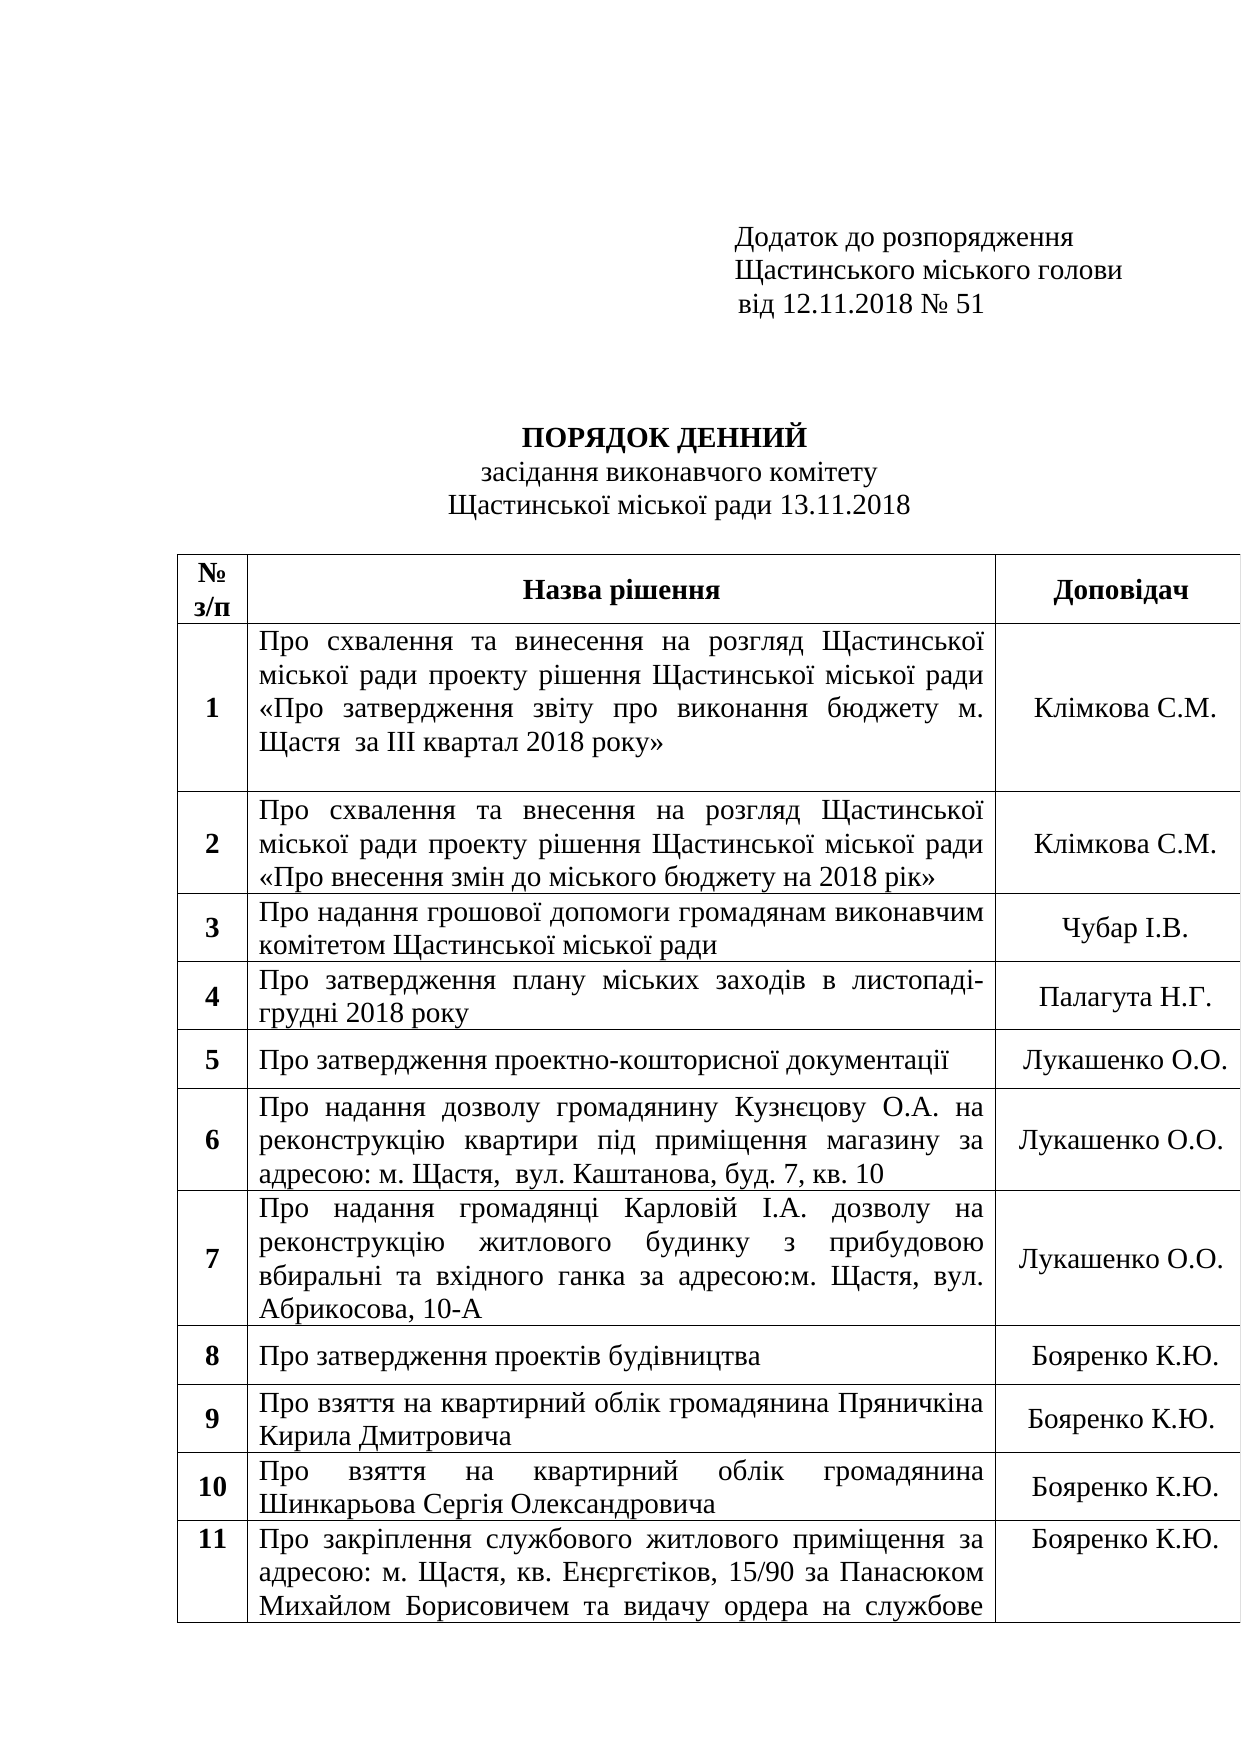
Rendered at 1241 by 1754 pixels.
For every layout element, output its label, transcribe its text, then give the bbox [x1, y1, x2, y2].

table_header № з/п [178, 555, 247, 622]
table_header Назва рішення [248, 555, 995, 622]
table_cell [248, 1521, 995, 1622]
table_cell 2 [178, 792, 247, 893]
table_cell Про надання дозволу громадянину Кузнєцову О.А. на реконструкцію квартири під приміщення магазину за адресою: м. Щастя, вул. Каштанова, буд. 7, кв. 10 [248, 1089, 995, 1189]
table_cell Бояренко К.Ю. [996, 1385, 1240, 1452]
table_cell Про затвердження плану міських заходів в листопаді-грудні 2018 року [248, 962, 995, 1029]
table_cell Про надання громадянці Карловій І.А. дозволу на реконструкцію житлового будинку з прибудовою вбиральні та вхідного ганка за адресою:м. Щастя, вул. Абрикосова, 10-А [248, 1191, 995, 1325]
table_cell 11 [178, 1521, 247, 1622]
table_cell Бояренко К.Ю. [996, 1453, 1240, 1520]
table_cell Чубар І.В. [996, 894, 1240, 961]
table_header Доповідач [996, 555, 1240, 622]
table_cell Про взяття на квартирний облік громадянина Пряничкіна Кирила Дмитровича [248, 1385, 995, 1452]
table_cell 10 [178, 1453, 247, 1520]
text засідання виконавчого комітету [177, 454, 1181, 487]
table_cell 7 [178, 1191, 247, 1325]
table_cell 6 [178, 1089, 247, 1189]
table_cell Клімкова С.М. [996, 792, 1240, 893]
table_cell Про взяття на квартирний облік громадянина Шинкарьова Сергія Олександровича [248, 1453, 995, 1520]
table_cell Палагута Н.Г. [996, 962, 1240, 1029]
table_cell Про затвердження проектно-кошторисної документації [248, 1030, 995, 1088]
table_cell 5 [178, 1030, 247, 1088]
table_cell Бояренко К.Ю. [996, 1326, 1240, 1384]
table_cell Бояренко К.Ю. [996, 1521, 1240, 1622]
table_cell Лукашенко О.О. [996, 1191, 1240, 1325]
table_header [177, 118, 1167, 387]
table_cell Лукашенко О.О. [996, 1089, 1240, 1189]
table_cell Про надання грошової допомоги громадянам виконавчим комітетом Щастинської міської ради [248, 894, 995, 961]
table_cell Клімкова С.М. [996, 624, 1240, 791]
text ПОРЯДОК ДЕННИЙ [177, 420, 1181, 454]
table_cell 8 [178, 1326, 247, 1384]
table_cell 3 [178, 894, 247, 961]
table_cell Про схвалення та винесення на розгляд Щастинської міської ради проекту рішення Щастинської міської ради «Про затвердження звіту про виконання бюджету м. Щастя за III квартал 2018 року» [248, 624, 995, 791]
table_cell 1 [178, 624, 247, 791]
text Щастинської міської ради 13.11.2018 [177, 487, 1181, 521]
table_cell Про схвалення та внесення на розгляд Щастинської міської ради проекту рішення Щастинської міської ради «Про внесення змін до міського бюджету на 2018 рік» [248, 792, 995, 893]
table_cell 9 [178, 1385, 247, 1452]
table_cell Лукашенко О.О. [996, 1030, 1240, 1088]
table_cell 4 [178, 962, 247, 1029]
table_cell Про затвердження проектів будівництва [248, 1326, 995, 1384]
